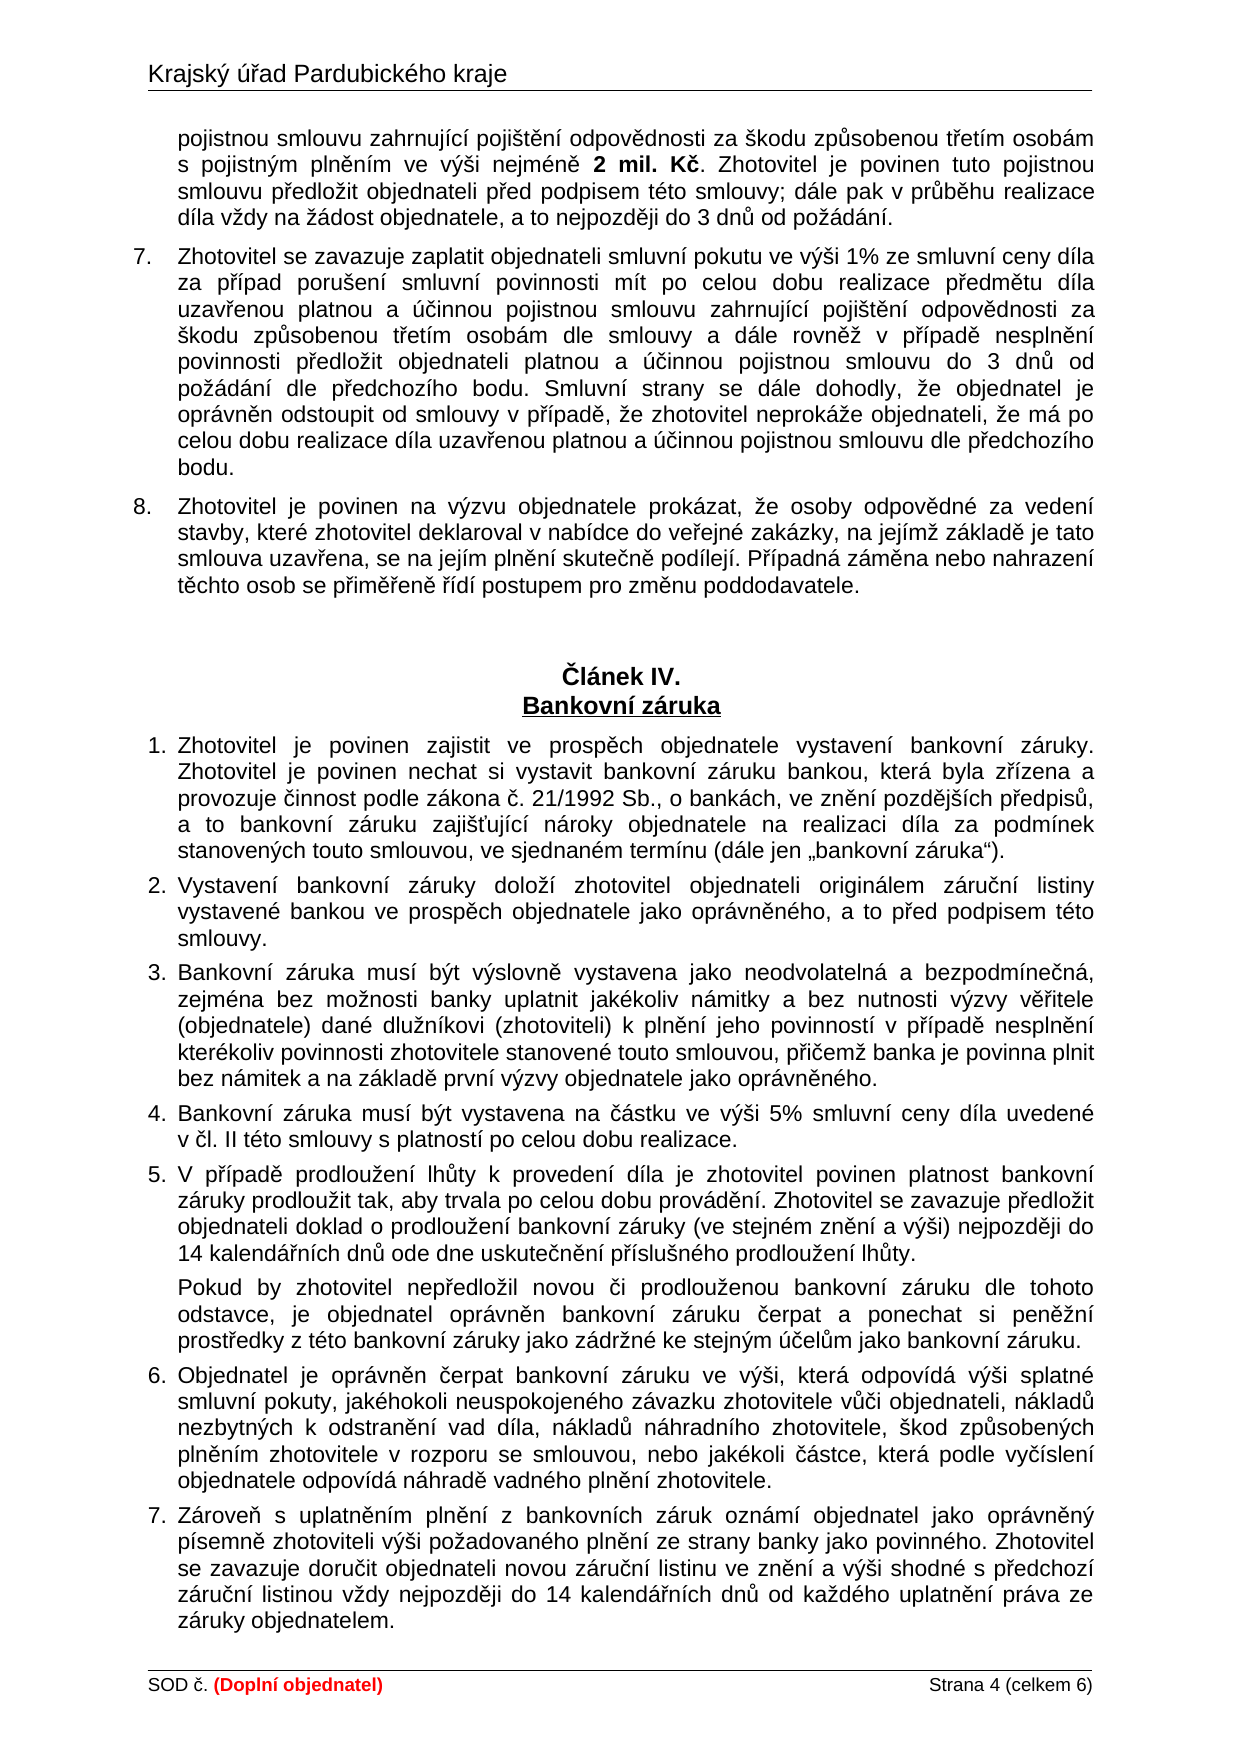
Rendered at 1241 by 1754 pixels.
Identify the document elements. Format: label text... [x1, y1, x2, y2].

list Vystavení bankovní záruky doloží zhotovitel objednateli originálem záruční listiny vystavené bankou ve prospěch objednatele jako oprávněného, a to před podpisem této smlouvy. [148, 872, 1095, 951]
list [133, 125, 1095, 230]
list Objednatel je oprávněn čerpat bankovní záruku ve výši, která odpovídá výši splatné smluvní pokuty, jakéhokoli neuspokojeného závazku zhotovitele vůči objednateli, nákladů nezbytných k odstranění vad díla, nákladů náhradního zhotovitele, škod způsobených plněním zhotovitele v rozporu se smlouvou, nebo jakékoli částce, která podle vyčíslení objednatele odpovídá náhradě vadného plnění zhotovitele. [148, 1362, 1095, 1493]
text Článek IV. [148, 662, 1095, 691]
list V případě prodloužení lhůty k provedení díla je zhotovitel povinen platnost bankovní záruky prodloužit tak, aby trvala po celou dobu provádění. Zhotovitel se zavazuje předložit objednateli doklad o prodloužení bankovní záruky (ve stejném znění a výši) nejpozději do 14 kalendářních dnů ode dne uskutečnění příslušného prodloužení lhůty. [148, 1161, 1095, 1266]
list Zhotovitel se zavazuje zaplatit objednateli smluvní pokutu ve výši 1% ze smluvní ceny díla za případ porušení smluvní povinnosti mít po celou dobu realizace předmětu díla uzavřenou platnou a účinnou pojistnou smlouvu zahrnující pojištění odpovědnosti za škodu způsobenou třetím osobám dle smlouvy a dále rovněž v případě nesplnění povinnosti předložit objednateli platnou a účinnou pojistnou smlouvu do 3 dnů od požádání dle předchozího bodu. Smluvní strany se dále dohodly, že objednatel je oprávněn odstoupit od smlouvy v případě, že zhotovitel neprokáže objednateli, že má po celou dobu realizace díla uzavřenou platnou a účinnou pojistnou smlouvu dle předchozího bodu. [133, 243, 1095, 480]
list Zároveň s uplatněním plnění z bankovních záruk oznámí objednatel jako oprávněný písemně zhotoviteli výši požadovaného plnění ze strany banky jako povinného. Zhotovitel se zavazuje doručit objednateli novou záruční listinu ve znění a výši shodné s předchozí záruční listinou vždy nejpozději do 14 kalendářních dnů od každého uplatnění práva ze záruky objednatelem. [148, 1502, 1095, 1633]
list Bankovní záruka musí být vystavena na částku ve výši 5% smluvní ceny díla uvedené v čl. II této smlouvy s platností po celou dobu realizace. [148, 1099, 1095, 1152]
text Pokud by zhotovitel nepředložil novou či prodlouženou bankovní záruku dle tohoto odstavce, je objednatel oprávněn bankovní záruku čerpat a ponechat si peněžní prostředky z této bankovní záruky jako zádržné ke stejným účelům jako bankovní záruku. [177, 1274, 1095, 1353]
text Bankovní záruka [148, 691, 1095, 719]
list Zhotovitel je povinen zajistit ve prospěch objednatele vystavení bankovní záruky. Zhotovitel je povinen nechat si vystavit bankovní záruku bankou, která byla zřízena a provozuje činnost podle zákona č. 21/1992 Sb., o bankách, ve znění pozdějších předpisů, a to bankovní záruku zajišťující nároky objednatele na realizaci díla za podmínek stanovených touto smlouvou, ve sjednaném termínu (dále jen „bankovní záruka“). [148, 732, 1095, 864]
list Bankovní záruka musí být výslovně vystavena jako neodvolatelná a bezpodmínečná, zejména bez možnosti banky uplatnit jakékoliv námitky a bez nutnosti výzvy věřitele (objednatele) dané dlužníkovi (zhotoviteli) k plnění jeho povinností v případě nesplnění kterékoliv povinnosti zhotovitele stanovené touto smlouvou, přičemž banka je povinna plnit bez námitek a na základě první výzvy objednatele jako oprávněného. [148, 959, 1095, 1091]
list Zhotovitel je povinen na výzvu objednatele prokázat, že osoby odpovědné za vedení stavby, které zhotovitel deklaroval v nabídce do veřejné zakázky, na jejímž základě je tato smlouva uzavřena, se na jejím plnění skutečně podílejí. Případná záměna nebo nahrazení těchto osob se přiměřeně řídí postupem pro změnu poddodavatele. [133, 493, 1095, 598]
